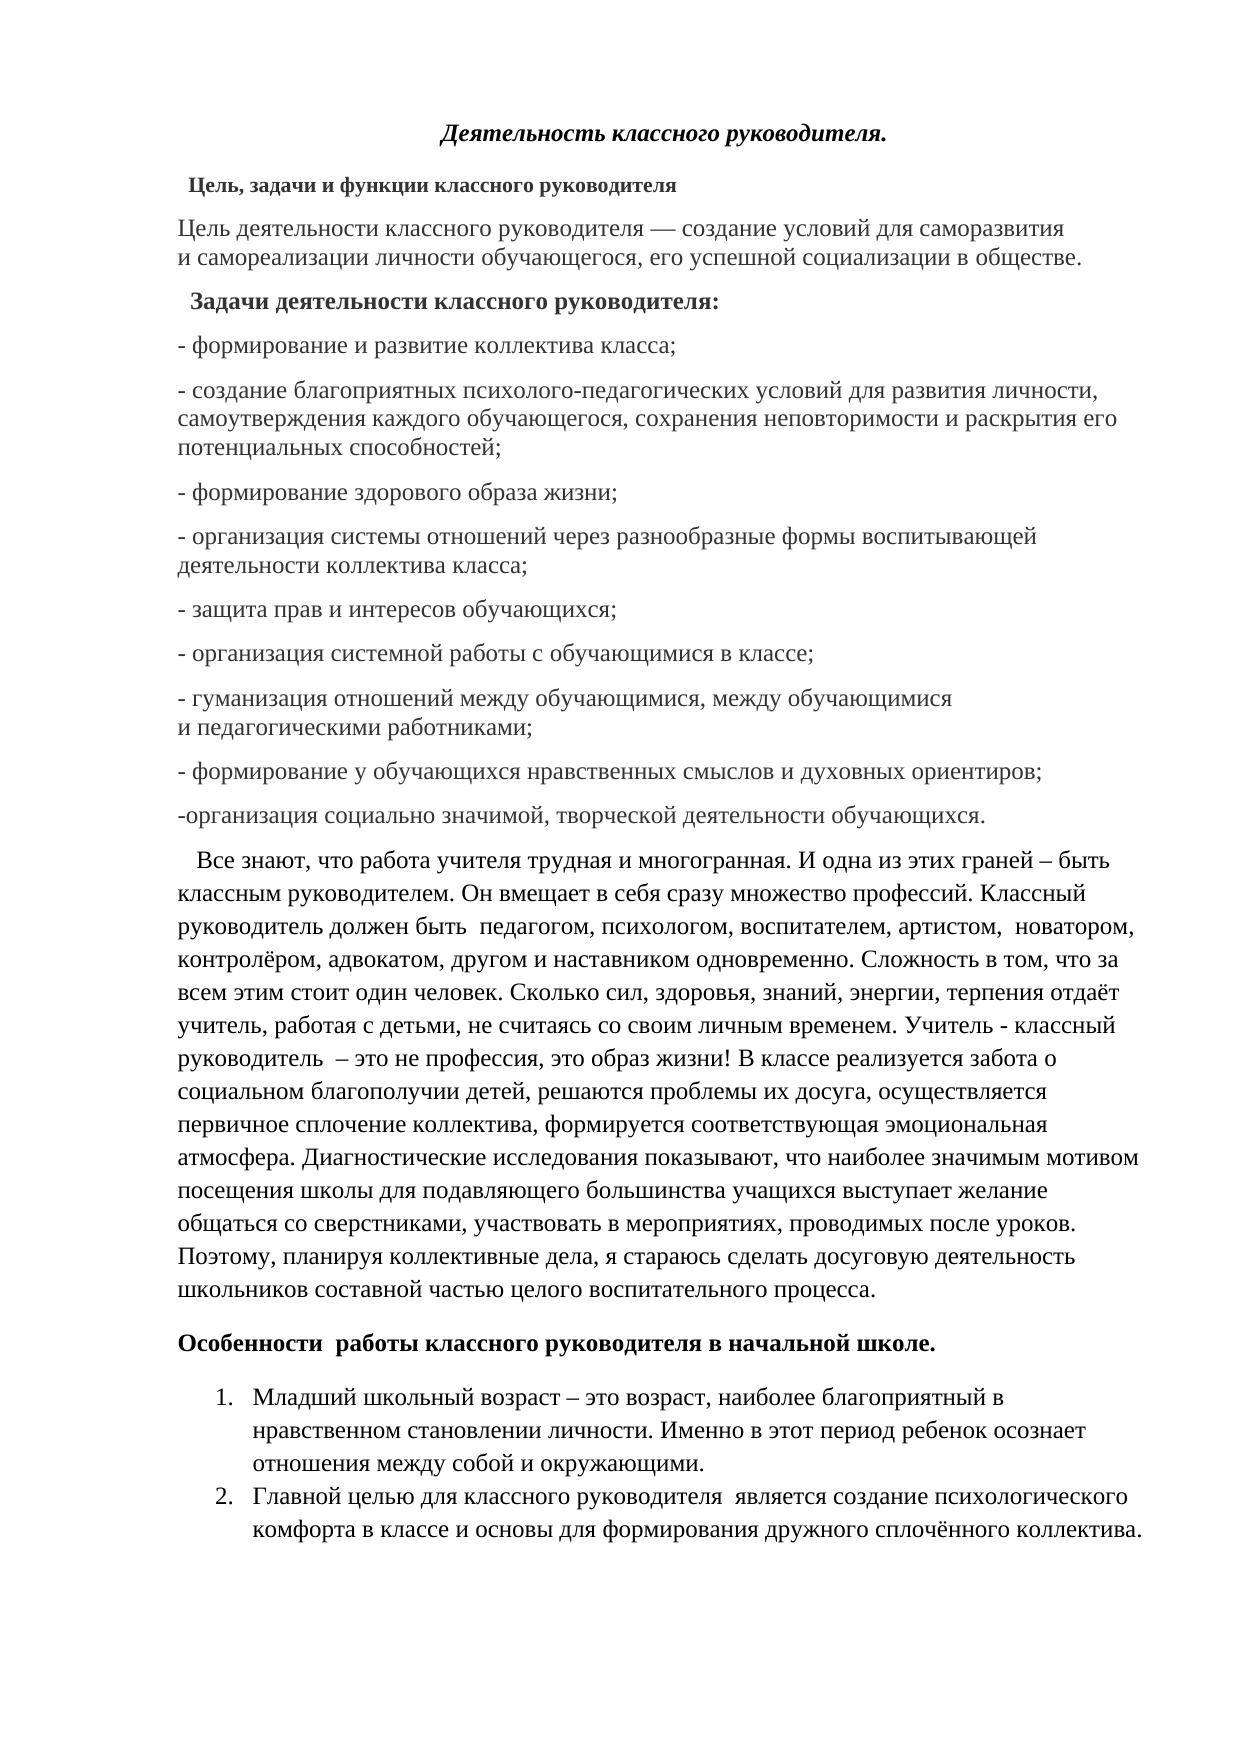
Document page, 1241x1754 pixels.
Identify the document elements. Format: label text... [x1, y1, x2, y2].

text - гуманизация отношений между обучающимися, между обучающимися и педагогическими работниками; [177, 683, 1152, 740]
text - формирование и развитие коллектива класса; [177, 330, 1152, 359]
text - создание благоприятных психолого-педагогических условий для развития личности, самоутверждения каждого обучающегося, сохранения неповторимости и раскрытия его потенциальных способностей; [177, 375, 1152, 461]
text Цель деятельности классного руководителя — создание условий для саморазвития и самореализации личности обучающегося, его успешной социализации в обществе. [177, 213, 1152, 270]
text Все знают, что работа учителя трудная и многогранная. И одна из этих граней – быть классным руководителем. Он вмещает в себя сразу множество профессий. Классный руководитель должен быть педагогом, психологом, воспитателем, артистом, новатором, контролёром, адвокатом, другом и наставником одновременно. Сложность в том, что за всем этим стоит один человек. Сколько сил, здоровья, знаний, энергии, терпения отдаёт учитель, работая с детьми, не считаясь со своим личным временем. Учитель - классный руководитель – это не профессия, это образ жизни! В классе реализуется забота о социальном благополучии детей, решаются проблемы их досуга, осуществляется первичное сплочение коллектива, формируется соответствующая эмоциональная атмосфера. Диагностические исследования показывают, что наиболее значимым мотивом посещения школы для подавляющего большинства учащихся выступает желание общаться со сверстниками, участвовать в мероприятиях, проводимых после уроков. Поэтому, планируя коллективные дела, я стараюсь сделать досуговую деятельность школьников составной частью целого воспитательного процесса. [177, 845, 1152, 1303]
list Главной целью для классного руководителя является создание психологического комфорта в классе и основы для формирования дружного сплочённого коллектива. [215, 1481, 1152, 1542]
text - формирование у обучающихся нравственных смыслов и духовных ориентиров; [177, 756, 1152, 785]
text - организация системы отношений через разнообразные формы воспитывающей деятельности коллектива класса; [177, 521, 1152, 578]
text - организация системной работы с обучающимися в классе; [177, 638, 1152, 667]
text Задачи деятельности классного руководителя: [177, 286, 1152, 315]
list Младший школьный возраст – это возраст, наиболее благоприятный в нравственном становлении личности. Именно в этот период ребенок осознает отношения между собой и окружающими. [215, 1382, 1152, 1476]
text Цель, задачи и функции классного руководителя [177, 172, 1152, 197]
text - защита прав и интересов обучающихся; [177, 594, 1152, 623]
text -организация социально значимой, творческой деятельности обучающихся. [177, 800, 1152, 829]
text Особенности работы классного руководителя в начальной школе. [177, 1328, 1152, 1357]
text - формирование здорового образа жизни; [177, 477, 1152, 505]
text Деятельность классного руководителя. [177, 118, 1152, 147]
